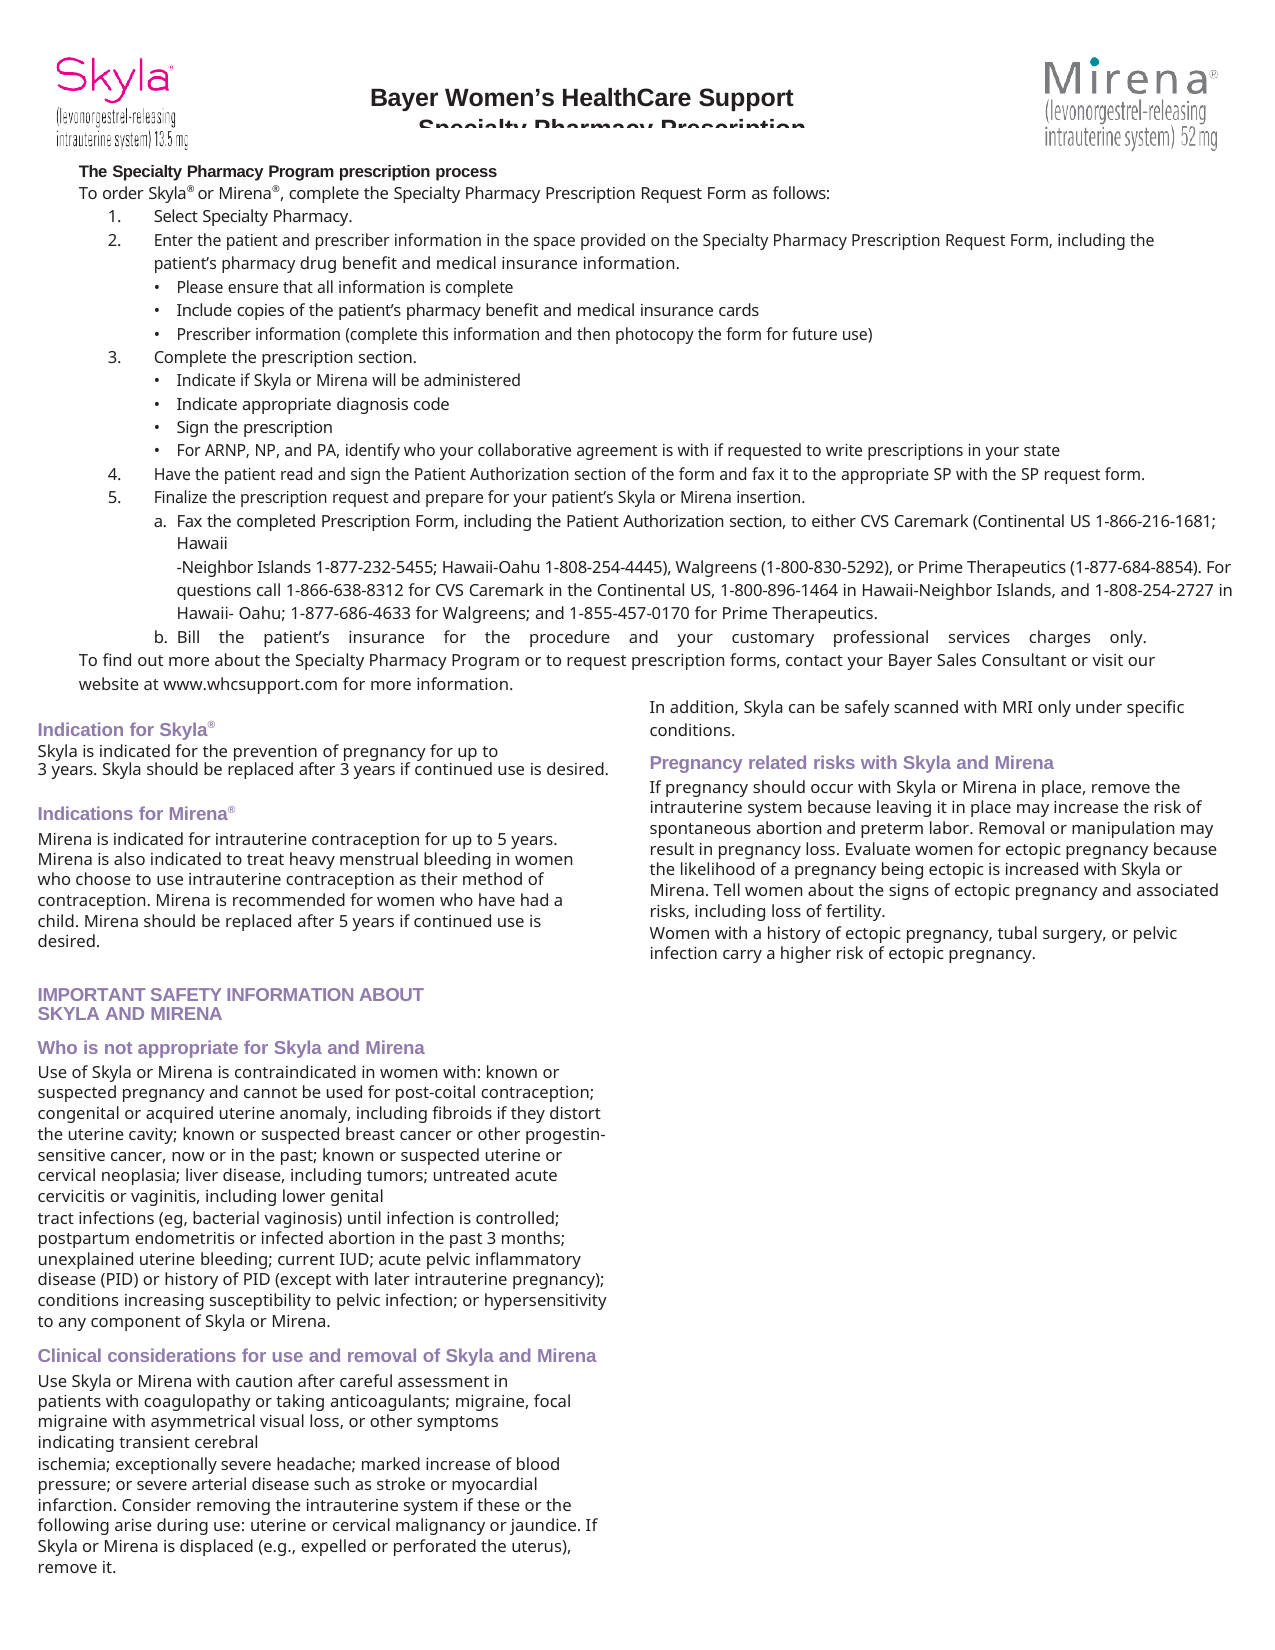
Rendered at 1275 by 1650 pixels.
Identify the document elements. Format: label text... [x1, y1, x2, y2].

subtitle Pregnancy related risks with Skyla and Mirena [649, 752, 1248, 773]
text -Neighbor Islands 1-877-232-5455; Hawaii-Oahu 1-808-254-4445), Walgreens (1-800-830-5292), or Prime Therapeutics (1-877-684-8854). For questions call 1-866-638-8312 for CVS Caremark in the Continental US, 1-800-896-1464 in Hawaii-Neighbor Islands, and 1-808-254-2727 in Hawaii- Oahu; 1-877-686-4633 for Walgreens; and 1-855-457-0170 for Prime Therapeutics. [176, 555, 1248, 624]
text The Specialty Pharmacy Program prescription process [78, 162, 1248, 181]
subtitle Clinical considerations for use and removal of Skyla and Mirena [37, 1345, 629, 1367]
text 3 years. Skyla should be replaced after 3 years if continued use is desired. [37, 761, 629, 779]
list Include copies of the patient’s pharmacy benefit and medical insurance cards [153, 299, 1248, 321]
text tract infections (eg, bacterial vaginosis) until infection is controlled; postpartum endometritis or infected abortion in the past 3 months; unexplained uterine bleeding; current IUD; acute pelvic inflammatory disease (PID) or history of PID (except with later intrauterine pregnancy); conditions increasing susceptibility to pelvic infection; or hypersensitivity to any component of Skyla or Mirena. [37, 1208, 620, 1332]
subtitle IMPORTANT SAFETY INFORMATION ABOUT SKYLA AND MIRENA [37, 985, 425, 1025]
picture [56, 57, 188, 150]
list Enter the patient and prescriber information in the space provided on the Specialty Pharmacy Prescription Request Form, including the patient’s pharmacy drug benefit and medical insurance information. [108, 228, 1221, 274]
subtitle Indications for Mirena® [37, 803, 629, 824]
list Have the patient read and sign the Patient Authorization section of the form and fax it to the appropriate SP with the SP request form. [108, 462, 1248, 485]
text Who is not appropriate for Skyla and Mirena [37, 1037, 629, 1059]
subtitle Indication for Skyla® [37, 718, 629, 740]
list Indicate appropriate diagnosis code [153, 392, 1248, 415]
list Finalize the prescription request and prepare for your patient’s Skyla or Mirena insertion. [108, 486, 1248, 508]
list For ARNP, NP, and PA, identify who your collaborative agreement is with if requested to write prescriptions in your state [153, 439, 1248, 462]
text Women with a history of ectopic pregnancy, tubal surgery, or pelvic infection carry a higher risk of ectopic pregnancy. [649, 923, 1212, 964]
text Skyla is indicated for the prevention of pregnancy for up to [37, 743, 629, 761]
list Indicate if Skyla or Mirena will be administered [153, 369, 1248, 392]
list Sign the prescription [153, 416, 1248, 438]
text If pregnancy should occur with Skyla or Mirena in place, remove the intrauterine system because leaving it in place may increase the risk of spontaneous abortion and preterm labor. Removal or manipulation may result in pregnancy loss. Evaluate women for ectopic pregnancy because the likelihood of a pregnancy being ectopic is increased with Skyla or Mirena. Tell women about the signs of ectopic pregnancy and associated risks, including loss of fertility. [649, 777, 1242, 922]
text Use Skyla or Mirena with caution after careful assessment in patients with coagulopathy or taking anticoagulants; migraine, focal migraine with asymmetrical visual loss, or other symptoms indicating transient cerebral [37, 1371, 572, 1453]
list Fax the completed Prescription Form, including the Patient Authorization section, to either CVS Caremark (Continental US 1-866-216-1681; Hawaii [153, 509, 1248, 554]
text To order Skyla® or Mirena®, complete the Specialty Pharmacy Prescription Request Form as follows: [78, 181, 1248, 204]
list Select Specialty Pharmacy. [108, 205, 1248, 228]
text Mirena is indicated for intrauterine contraception for up to 5 years. Mirena is also indicated to treat heavy menstrual bleeding in women who choose to use intrauterine contraception as their method of contraception. Mirena is recommended for women who have had a child. Mirena should be replaced after 5 years if continued use is desired. [37, 828, 592, 953]
list Complete the prescription section. [108, 346, 1248, 368]
list Prescriber information (complete this information and then photocopy the form for future use) [153, 322, 1248, 345]
list Bill the patient’s insurance for the procedure and your customary professional services charges only. To find out more about the Specialty Pharmacy Program or to request prescription forms, contact your Bayer Sales Consultant or visit our website at www.whcsupport.com for more information. [78, 625, 1160, 695]
picture [1045, 57, 1218, 152]
text Use of Skyla or Mirena is contraindicated in women with: known or suspected pregnancy and cannot be used for post-coital contraception; congenital or acquired uterine anomaly, including fibroids if they distort the uterine cavity; known or suspected breast cancer or other progestin-sensitive cancer, now or in the past; known or suspected uterine or cervical neoplasia; liver disease, including tumors; untreated acute cervicitis or vaginitis, including lower genital [37, 1062, 608, 1207]
list Please ensure that all information is complete [153, 275, 1248, 298]
text ischemia; exceptionally severe headache; marked increase of blood pressure; or severe arterial disease such as stroke or myocardial infarction. Consider removing the intrauterine system if these or the following arise during use: uterine or cervical malignancy or jaundice. If Skyla or Mirena is displaced (e.g., expelled or perforated the uterus), remove it. [37, 1454, 607, 1578]
text In addition, Skyla can be safely scanned with MRI only under specific conditions. [649, 696, 1248, 741]
